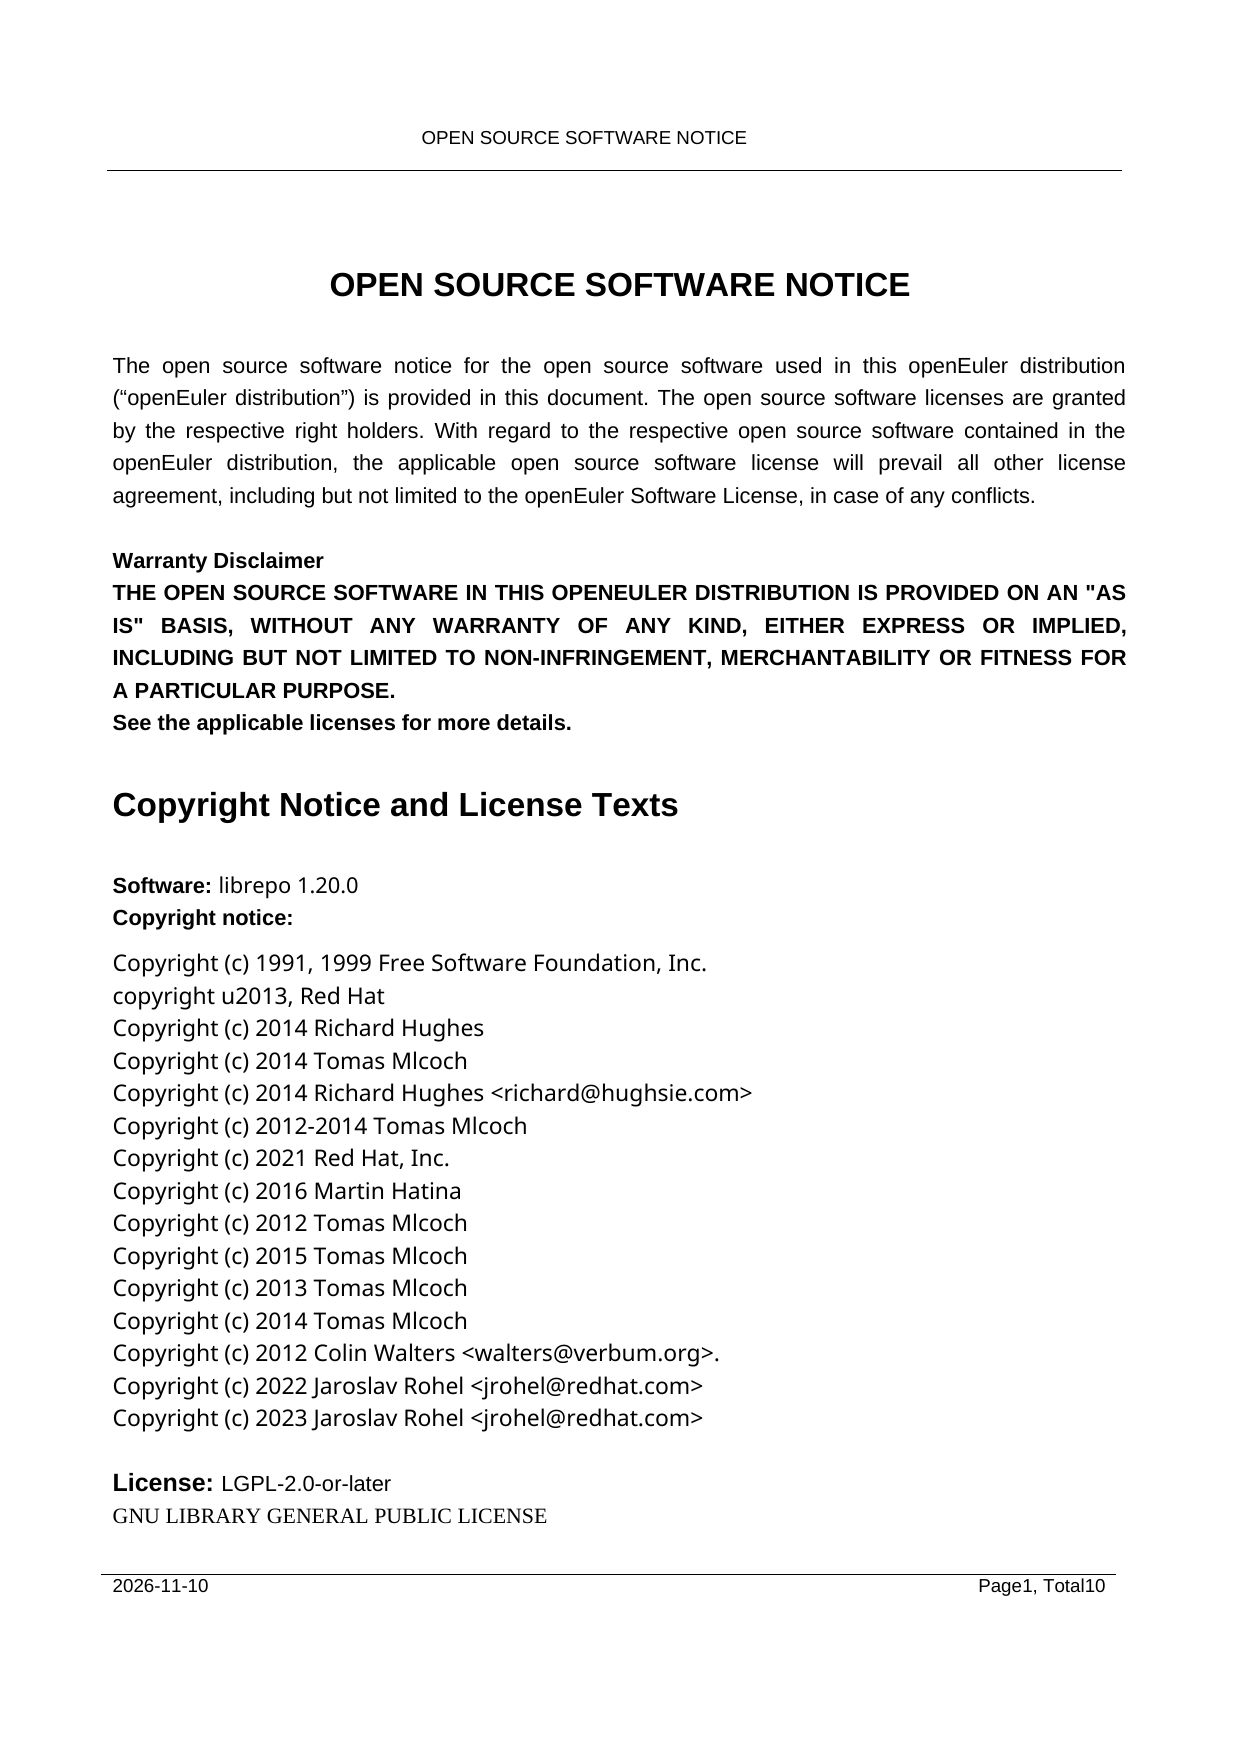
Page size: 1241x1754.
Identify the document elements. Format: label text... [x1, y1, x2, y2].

text Copyright (c) 1991, 1999 Free Software Foundation, Inc. copyright u2013, Red Hat Copyright (c) 2014 Richard Hughes Copyright (c) 2014 Tomas Mlcoch Copyright (c) 2014 Richard Hughes <richard@hughsie.com> Copyright (c) 2012-2014 Tomas Mlcoch Copyright (c) 2021 Red Hat, Inc. Copyright (c) 2016 Martin Hatina Copyright (c) 2012 Tomas Mlcoch Copyright (c) 2015 Tomas Mlcoch Copyright (c) 2013 Tomas Mlcoch Copyright (c) 2014 Tomas Mlcoch Copyright (c) 2012 Colin Walters <walters@verbum.org>. Copyright (c) 2022 Jaroslav Rohel <jrohel@redhat.com> Copyright (c) 2023 Jaroslav Rohel <jrohel@redhat.com> [112, 947, 1128, 1467]
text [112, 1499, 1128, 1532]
text Warranty Disclaimer [112, 544, 1128, 576]
text The open source software notice for the open source software used in this openEuler distribution (“openEuler distribution”) is provided in this document. The open source software licenses are granted by the respective right holders. With regard to the respective open source software contained in the openEuler distribution, the applicable open source software license will prevail all other license agreement, including but not limited to the openEuler Software License, in case of any conflicts. [112, 349, 1128, 511]
title Software: librepo 1.20.0 [112, 869, 1128, 901]
text Copyright notice: [112, 901, 1128, 934]
text Copyright Notice and License Texts [112, 771, 1128, 836]
text OPEN SOURCE SOFTWARE NOTICE [112, 251, 1128, 316]
text License: LGPL-2.0-or-later [112, 1467, 1128, 1499]
text THE OPEN SOURCE SOFTWARE IN THIS OPENEULER DISTRIBUTION IS PROVIDED ON AN "AS IS" BASIS, WITHOUT ANY WARRANTY OF ANY KIND, EITHER EXPRESS OR IMPLIED, INCLUDING BUT NOT LIMITED TO NON-INFRINGEMENT, MERCHANTABILITY OR FITNESS FOR A PARTICULAR PURPOSE. See the applicable licenses for more details. [112, 576, 1128, 739]
